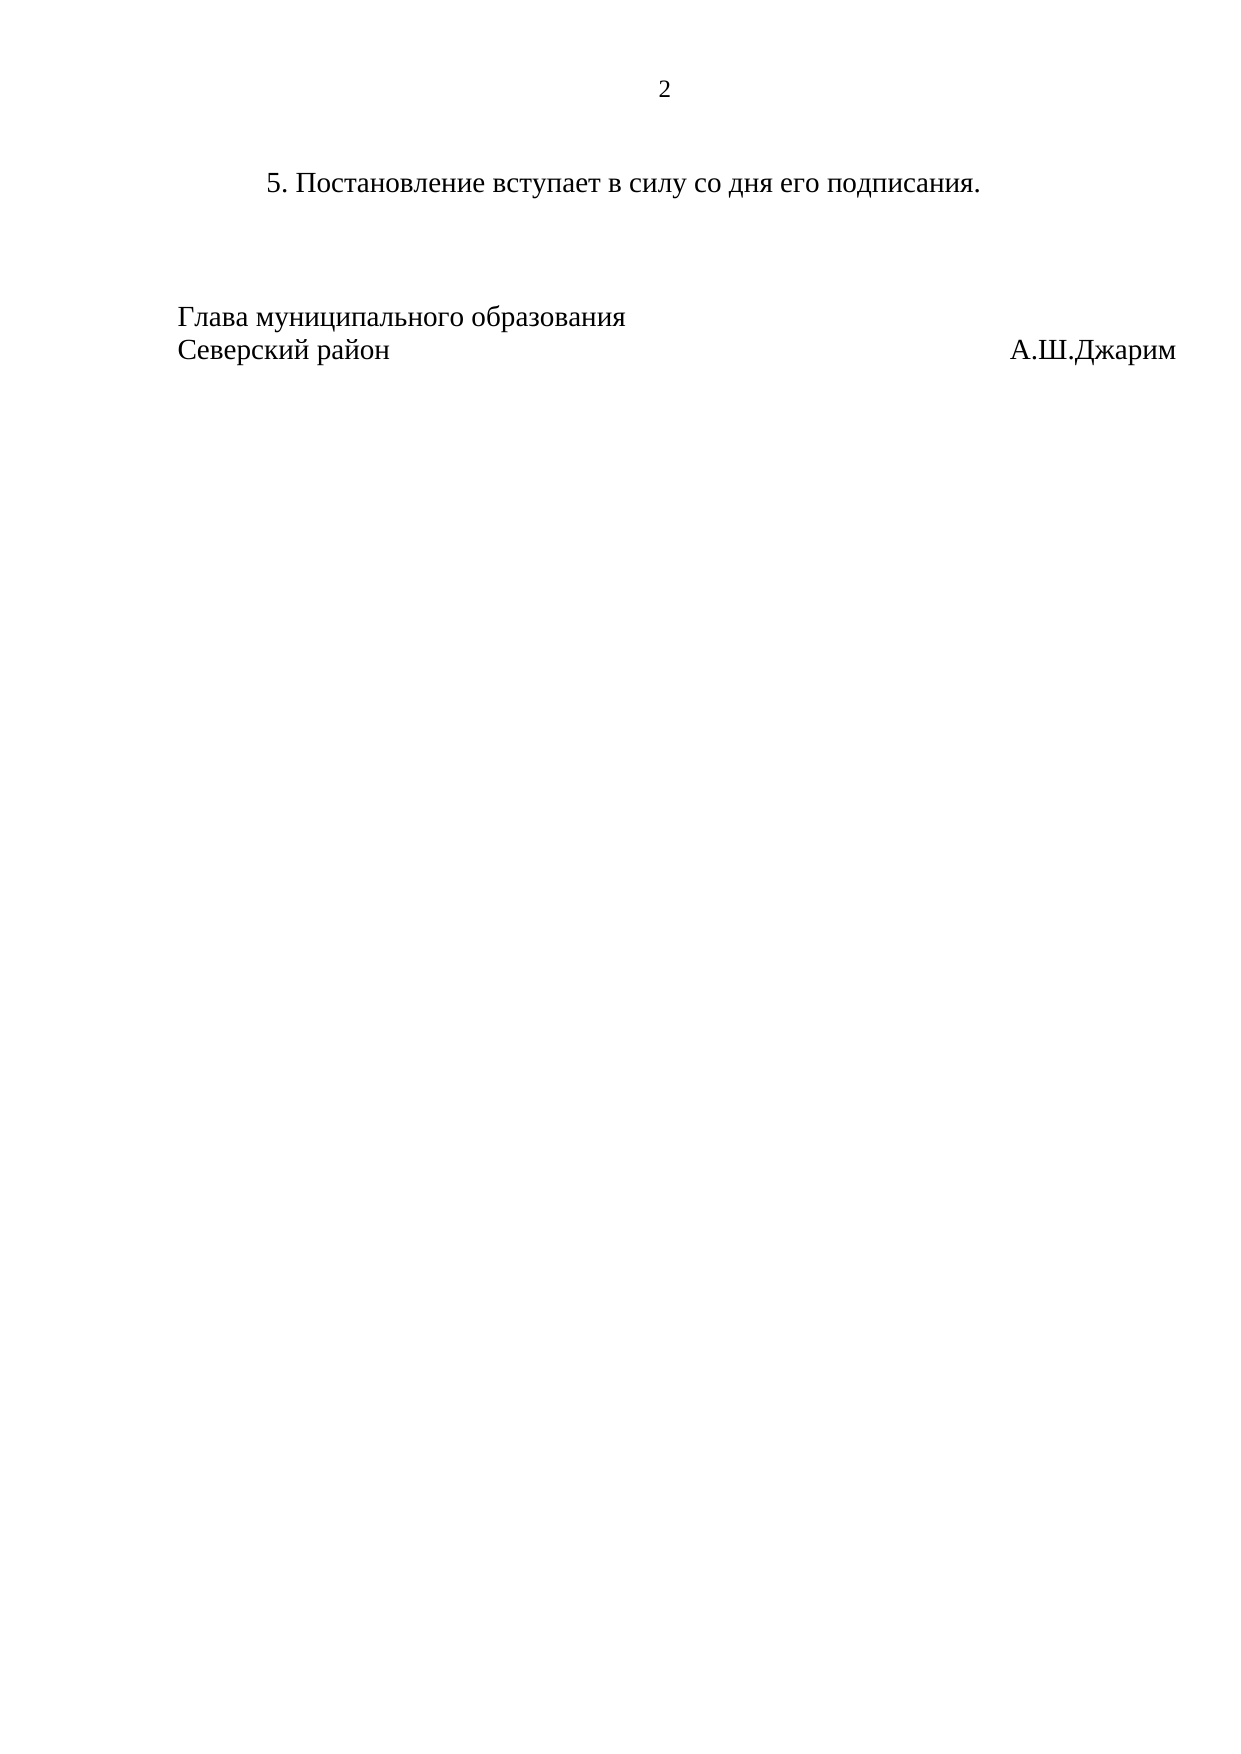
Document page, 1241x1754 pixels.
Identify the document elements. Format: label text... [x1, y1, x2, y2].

text Глава муниципального образования [177, 299, 1181, 332]
text Северский район А.Ш.Джарим [177, 332, 1181, 366]
text 5. Постановление вступает в силу со дня его подписания. [177, 165, 1181, 198]
